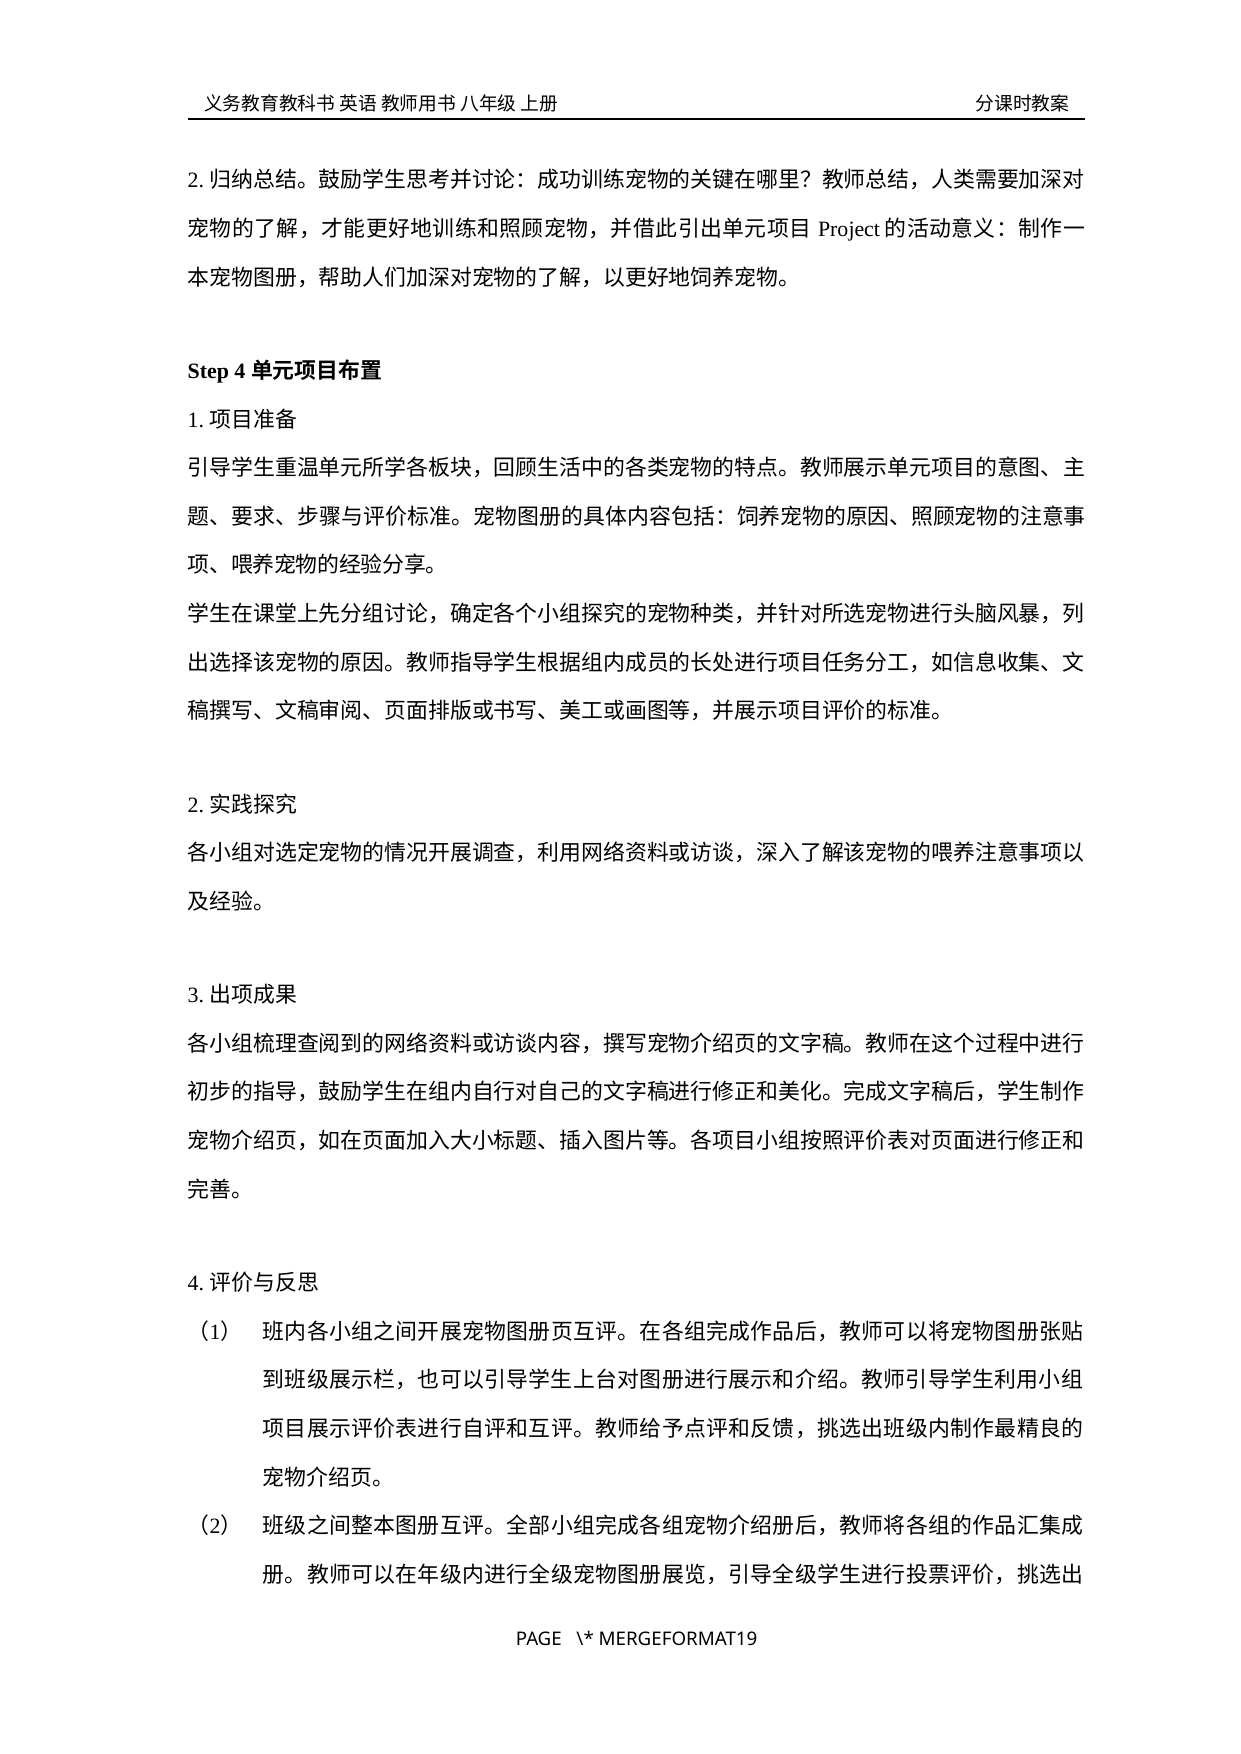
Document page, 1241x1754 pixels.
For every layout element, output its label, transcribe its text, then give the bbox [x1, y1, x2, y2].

list 班内各小组之间开展宠物图册页互评。在各组完成作品后，教师可以将宠物图册张贴到班级展示栏，也可以引导学生上台对图册进行展示和介绍。教师引导学生利用小组项目展示评价表进行自评和互评。教师给予点评和反馈，挑选出班级内制作最精良的宠物介绍页。 [187, 1313, 1085, 1492]
list 项目准备 [187, 401, 1085, 434]
list 引导学生重温单元所学各板块，回顾生活中的各类宠物的特点。教师展示单元项目的意图、主题、要求、步骤与评价标准。宠物图册的具体内容包括：饲养宠物的原因、照顾宠物的注意事项、喂养宠物的经验分享。 [187, 449, 1085, 579]
list 评价与反思 [187, 1265, 1085, 1297]
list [187, 1508, 1085, 1589]
list 出项成果 [187, 977, 1085, 1009]
list 归纳总结。鼓励学生思考并讨论：成功训练宠物的关键在哪里？教师总结，人类需要加深对宠物的了解，才能更好地训练和照顾宠物，并借此引出单元项目Project的活动意义：制作一本宠物图册，帮助人们加深对宠物的了解，以更好地饲养宠物。 [187, 162, 1085, 292]
list 各小组对选定宠物的情况开展调查，利用网络资料或访谈，深入了解该宠物的喂养注意事项以及经验。 [187, 835, 1085, 916]
list 学生在课堂上先分组讨论，确定各个小组探究的宠物种类，并针对所选宠物进行头脑风暴，列出选择该宠物的原因。教师指导学生根据组内成员的长处进行项目任务分工，如信息收集、文稿撰写、文稿审阅、页面排版或书写、美工或画图等，并展示项目评价的标准。 [187, 595, 1085, 725]
list 各小组梳理查阅到的网络资料或访谈内容，撰写宠物介绍页的文字稿。教师在这个过程中进行初步的指导，鼓励学生在组内自行对自己的文字稿进行修正和美化。完成文字稿后，学生制作宠物介绍页，如在页面加入大小标题、插入图片等。各项目小组按照评价表对页面进行修正和完善。 [187, 1025, 1085, 1204]
text Step 4 单元项目布置 [187, 353, 1085, 385]
list 实践探究 [187, 786, 1085, 819]
